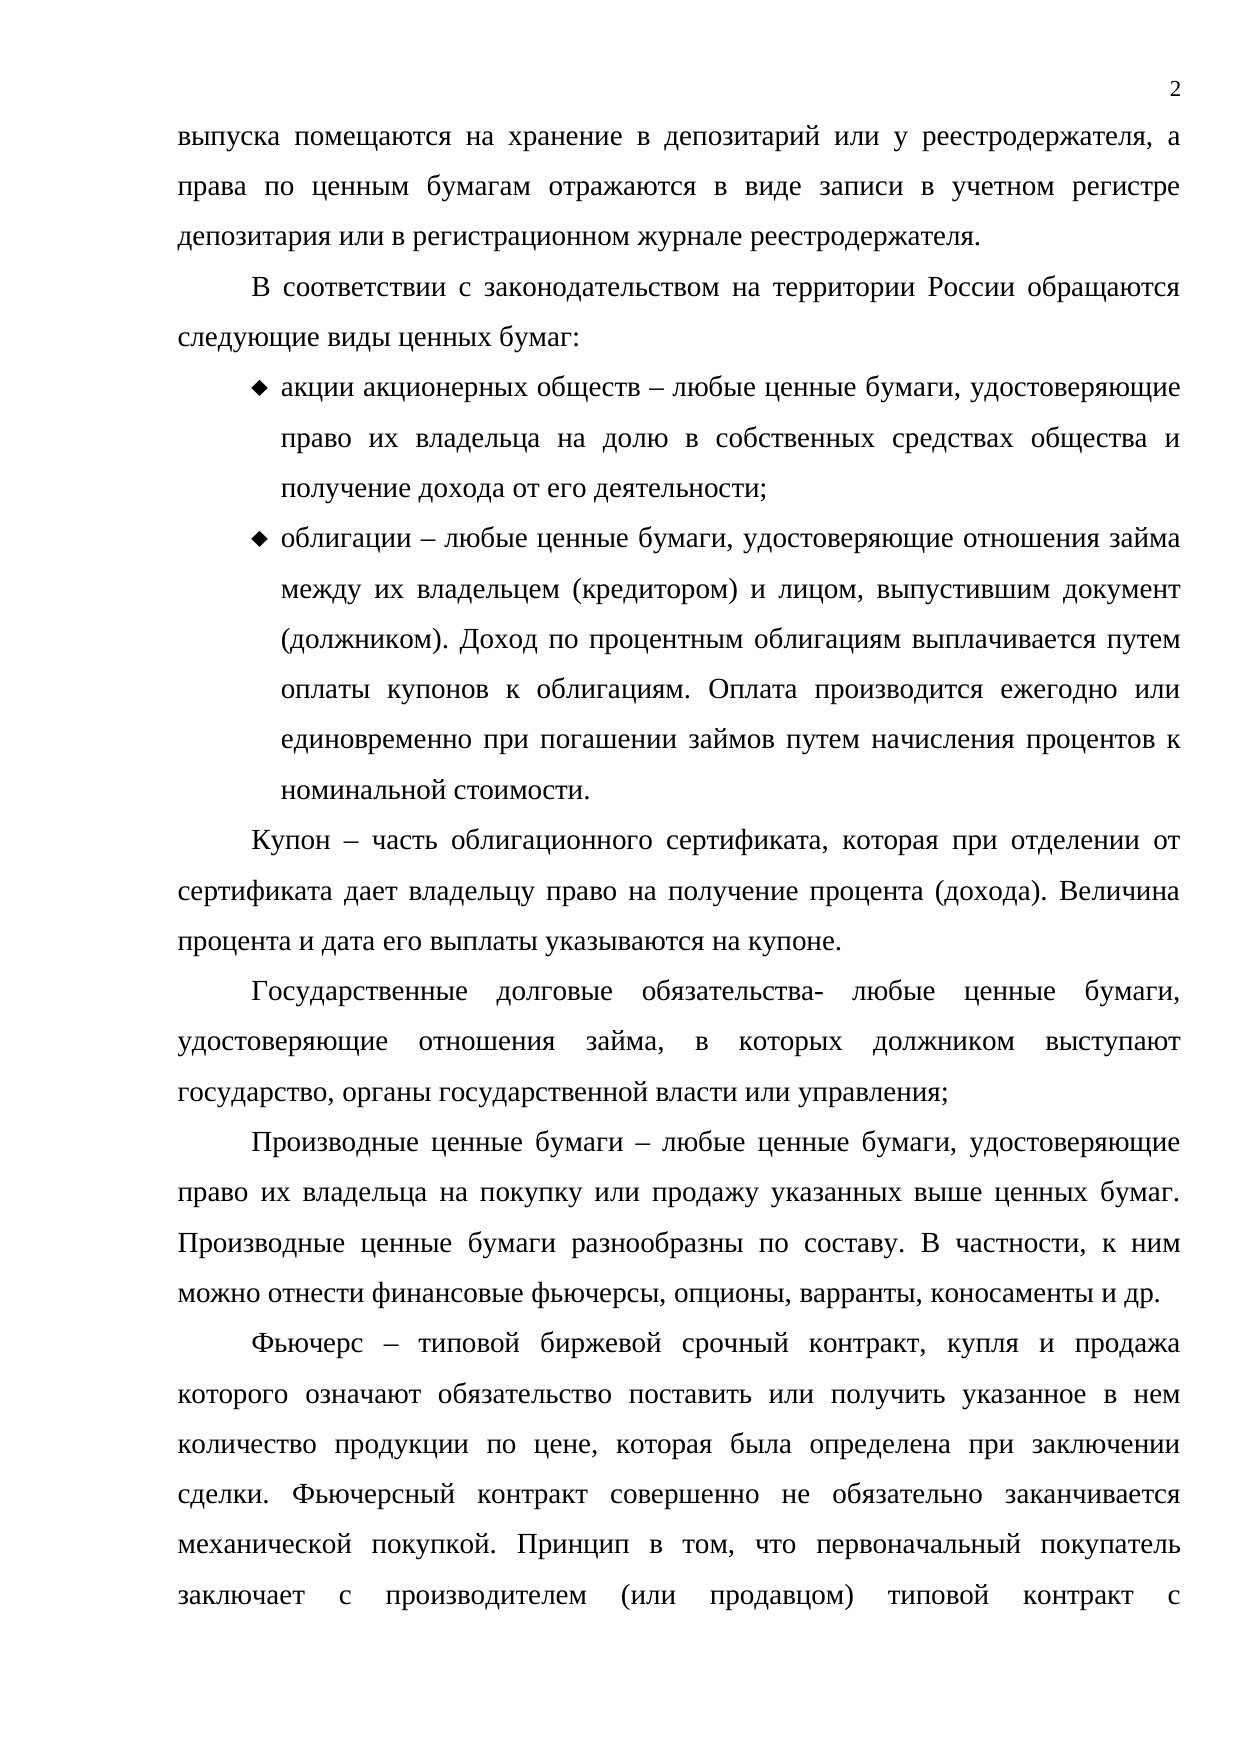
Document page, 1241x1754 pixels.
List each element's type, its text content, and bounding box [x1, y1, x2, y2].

list Производные ценные бумаги – любые ценные бумаги, удостоверяющие право их владельца на покупку или продажу указанных выше ценных бумаг. Производные ценные бумаги разнообразны по составу. В частности, к ним можно отнести финансовые фьючерсы, опционы, варранты, коносаменты и др. [177, 1124, 1181, 1309]
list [177, 118, 1181, 252]
list Купон – часть облигационного сертификата, которая при отделении от сертификата дает владельцу право на получение процента (дохода). Величина процента и дата его выплаты указываются на купоне. [177, 822, 1181, 957]
list облигации – любые ценные бумаги, удостоверяющие отношения займа между их владельцем (кредитором) и лицом, выпустившим документ (должником). Доход по процентным облигациям выплачивается путем оплаты купонов к облигациям. Оплата производится ежегодно или единовременно при погашении займов путем начисления процентов к номинальной стоимости. [251, 521, 1181, 806]
list В соответствии с законодательством на территории России обращаются следующие виды ценных бумаг: [177, 269, 1181, 353]
list Государственные долговые обязательства- любые ценные бумаги, удостоверяющие отношения займа, в которых должником выступают государство, органы государственной власти или управления; [177, 973, 1181, 1108]
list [177, 1326, 1181, 1611]
list акции акционерных обществ – любые ценные бумаги, удостоверяющие право их владельца на долю в собственных средствах общества и получение дохода от его деятельности; [251, 370, 1181, 504]
